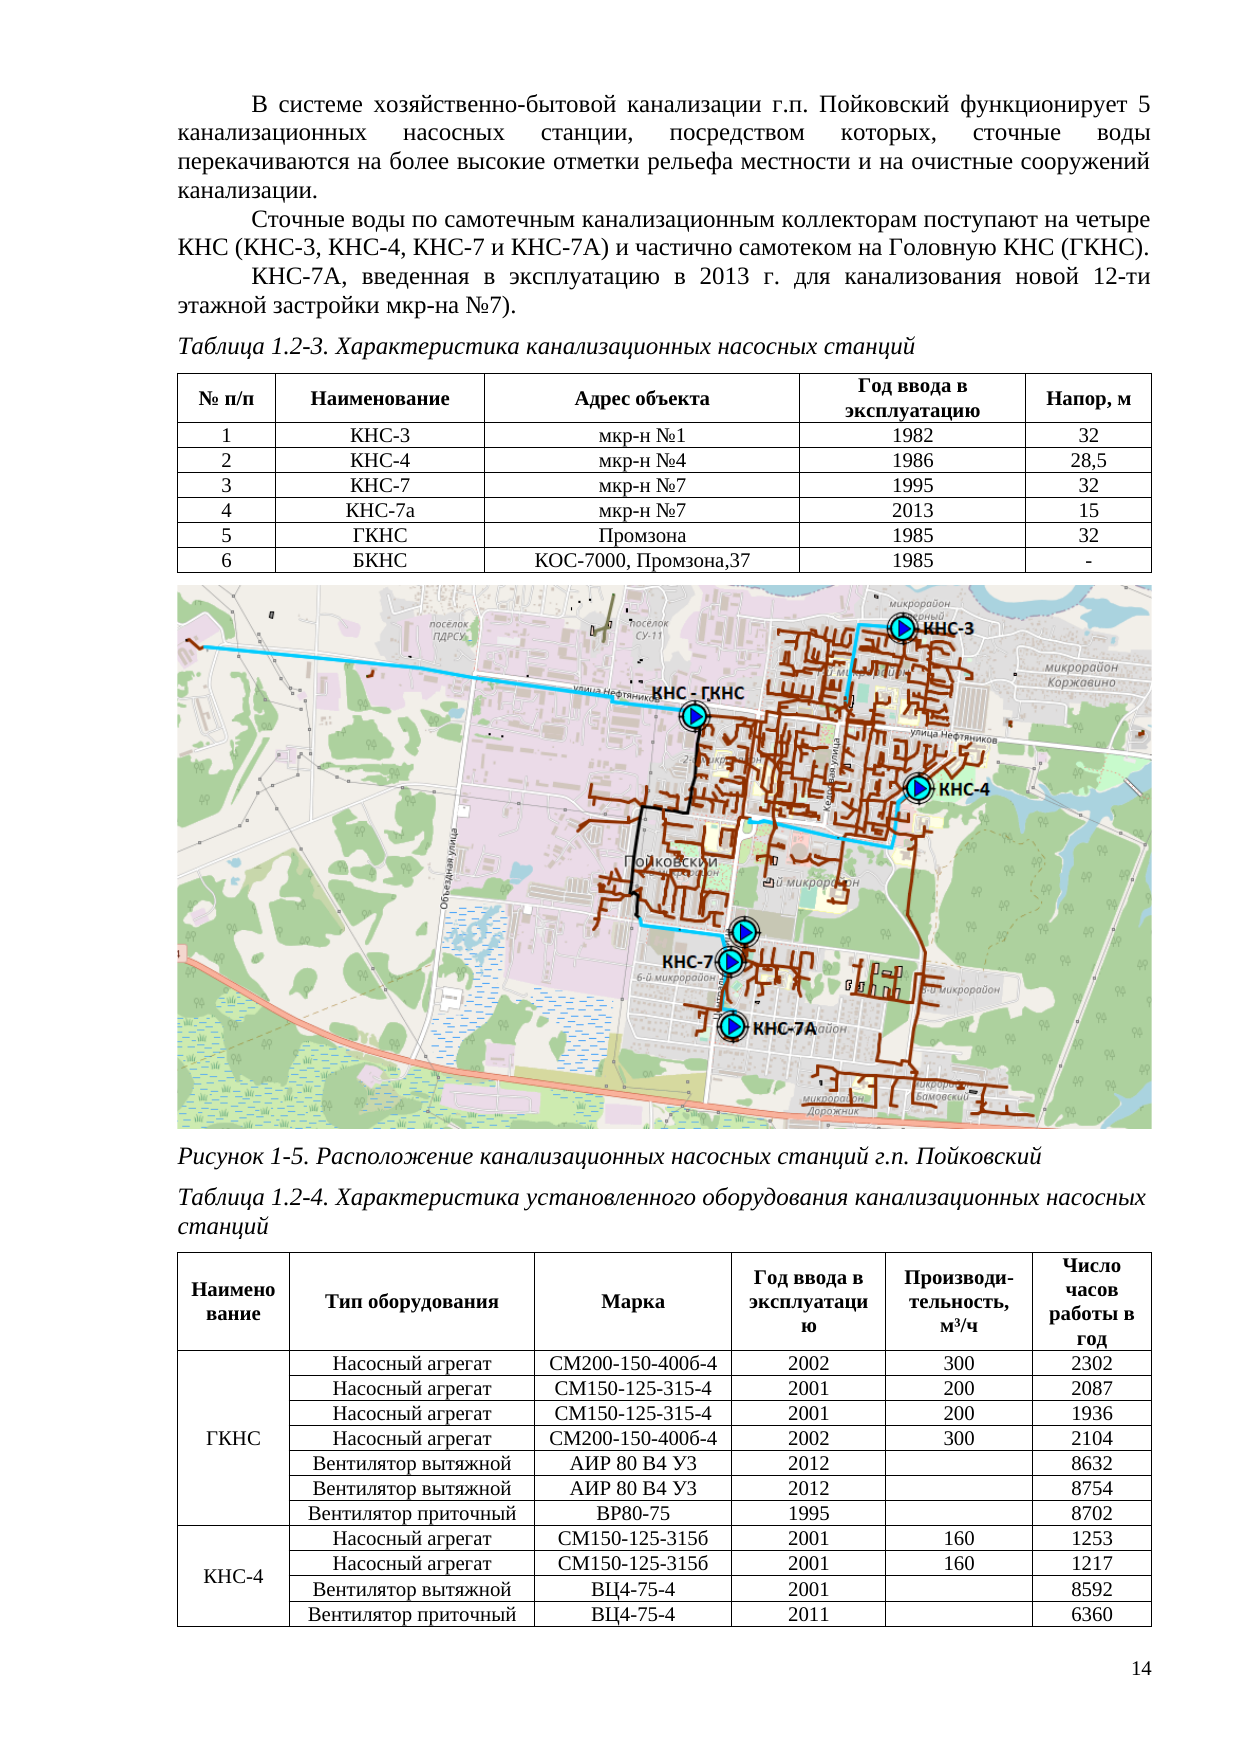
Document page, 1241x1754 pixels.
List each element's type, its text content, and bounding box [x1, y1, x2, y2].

table_cell 1982 [800, 423, 1025, 447]
table_cell 32 [1026, 423, 1151, 447]
table_cell Насосный агрегат [290, 1526, 534, 1550]
table_cell Вентилятор вытяжной [290, 1451, 534, 1475]
table_header № п/п [178, 374, 275, 422]
table_cell БКНС [276, 548, 484, 572]
table_cell ВЦ4-75-4 [535, 1576, 731, 1601]
table_cell 4 [178, 498, 275, 522]
table_header Наименование [178, 1253, 289, 1349]
table_cell 28,5 [1026, 448, 1151, 472]
table_cell 2001 [732, 1551, 885, 1575]
table_cell 8754 [1033, 1476, 1151, 1500]
table_cell СМ200-150-400б-4 [535, 1351, 731, 1374]
table_cell 2012 [732, 1451, 885, 1475]
table_header Год ввода в эксплуатацию [800, 374, 1025, 422]
table_cell 6360 [1033, 1602, 1151, 1626]
table_cell 1253 [1033, 1526, 1151, 1550]
table_cell СМ150-125-315б [535, 1526, 731, 1550]
table_cell [886, 1501, 1032, 1525]
table_cell 2001 [732, 1576, 885, 1601]
table_cell мкр-н №1 [485, 423, 799, 447]
table_cell АИР 80 В4 У3 [535, 1476, 731, 1500]
table_cell Насосный агрегат [290, 1426, 534, 1450]
table_header Тип оборудования [290, 1253, 534, 1349]
table_cell [886, 1576, 1032, 1601]
table_cell КНС-7 [276, 473, 484, 497]
picture [177, 585, 1152, 1129]
table_cell 160 [886, 1551, 1032, 1575]
table_header Число часов работы в год [1033, 1253, 1151, 1349]
table_header Марка [535, 1253, 731, 1349]
table_cell 2002 [732, 1351, 885, 1374]
table_cell Насосный агрегат [290, 1401, 534, 1425]
table_cell 32 [1026, 473, 1151, 497]
table_cell 1 [178, 423, 275, 447]
table_cell ВЦ4-75-4 [535, 1602, 731, 1626]
table_cell 2012 [732, 1476, 885, 1500]
table_cell 8592 [1033, 1576, 1151, 1601]
table_cell КНС-4 [178, 1526, 289, 1626]
table_cell 2001 [732, 1526, 885, 1550]
table_cell 1985 [800, 548, 1025, 572]
table_cell [886, 1602, 1032, 1626]
table_cell КНС-3 [276, 423, 484, 447]
table_cell 2104 [1033, 1426, 1151, 1450]
table_cell СМ150-125-315-4 [535, 1376, 731, 1400]
table_cell АИР 80 В4 У3 [535, 1451, 731, 1475]
table_cell 1217 [1033, 1551, 1151, 1575]
table_cell 300 [886, 1426, 1032, 1450]
table_cell 200 [886, 1401, 1032, 1425]
table_cell 1995 [800, 473, 1025, 497]
table_cell Насосный агрегат [290, 1376, 534, 1400]
table_cell ВР80-75 [535, 1501, 731, 1525]
table_cell ГКНС [178, 1351, 289, 1525]
table_header Адрес объекта [485, 374, 799, 422]
table_cell Вентилятор вытяжной [290, 1476, 534, 1500]
table_cell КНС-4 [276, 448, 484, 472]
table_cell 2087 [1033, 1376, 1151, 1400]
table_cell СМ150-125-315-4 [535, 1401, 731, 1425]
table_cell 2013 [800, 498, 1025, 522]
table_cell Насосный агрегат [290, 1551, 534, 1575]
table_cell 3 [178, 473, 275, 497]
table_cell 2001 [732, 1376, 885, 1400]
table_cell Насосный агрегат [290, 1351, 534, 1374]
table_cell КОС-7000, Промзона,37 [485, 548, 799, 572]
table_header Наименование [276, 374, 484, 422]
table_cell мкр-н №4 [485, 448, 799, 472]
table_header Производи-тельность, м³/ч [886, 1253, 1032, 1349]
table_cell 32 [1026, 523, 1151, 547]
table_cell - [1026, 548, 1151, 572]
table_cell 1936 [1033, 1401, 1151, 1425]
table_cell СМ200-150-400б-4 [535, 1426, 731, 1450]
table_cell ГКНС [276, 523, 484, 547]
table_cell мкр-н №7 [485, 498, 799, 522]
table_header Напор, м [1026, 374, 1151, 422]
table_cell КНС-7а [276, 498, 484, 522]
table_cell СМ150-125-315б [535, 1551, 731, 1575]
table_cell [886, 1451, 1032, 1475]
table_cell Промзона [485, 523, 799, 547]
table_cell мкр-н №7 [485, 473, 799, 497]
table_cell 160 [886, 1526, 1032, 1550]
table_cell 2002 [732, 1426, 885, 1450]
table_header Год ввода в эксплуатацию [732, 1253, 885, 1349]
table_cell 2302 [1033, 1351, 1151, 1374]
table_cell 2 [178, 448, 275, 472]
table_cell Вентилятор приточный [290, 1501, 534, 1525]
table_cell 8632 [1033, 1451, 1151, 1475]
table_cell 2001 [732, 1401, 885, 1425]
table_cell Вентилятор вытяжной [290, 1576, 534, 1601]
table_cell 8702 [1033, 1501, 1151, 1525]
text Сточные воды по самотечным канализационным коллекторам поступают на четыре КНС (КНС-3, КНС-4, КНС-7 и КНС-7А) и частично самотеком на Головную КНС (ГКНС). [177, 204, 1152, 261]
table_cell 15 [1026, 498, 1151, 522]
table_cell 1985 [800, 523, 1025, 547]
table_cell [886, 1476, 1032, 1500]
table_cell 2011 [732, 1602, 885, 1626]
table_cell 5 [178, 523, 275, 547]
table_cell 6 [178, 548, 275, 572]
table_cell 200 [886, 1376, 1032, 1400]
text В системе хозяйственно-бытовой канализации г.п. Пойковский функционирует 5 канализационных насосных станции, посредством которых, сточные воды перекачиваются на более высокие отметки рельефа местности и на очистные сооружений канализации. [177, 89, 1152, 204]
table_cell Вентилятор приточный [290, 1602, 534, 1626]
table_cell 1986 [800, 448, 1025, 472]
table_cell 300 [886, 1351, 1032, 1374]
table_cell 1995 [732, 1501, 885, 1525]
text КНС-7А, введенная в эксплуатацию в 2013 г. для канализования новой 12-ти этажной застройки мкр-на №7). [177, 261, 1152, 319]
